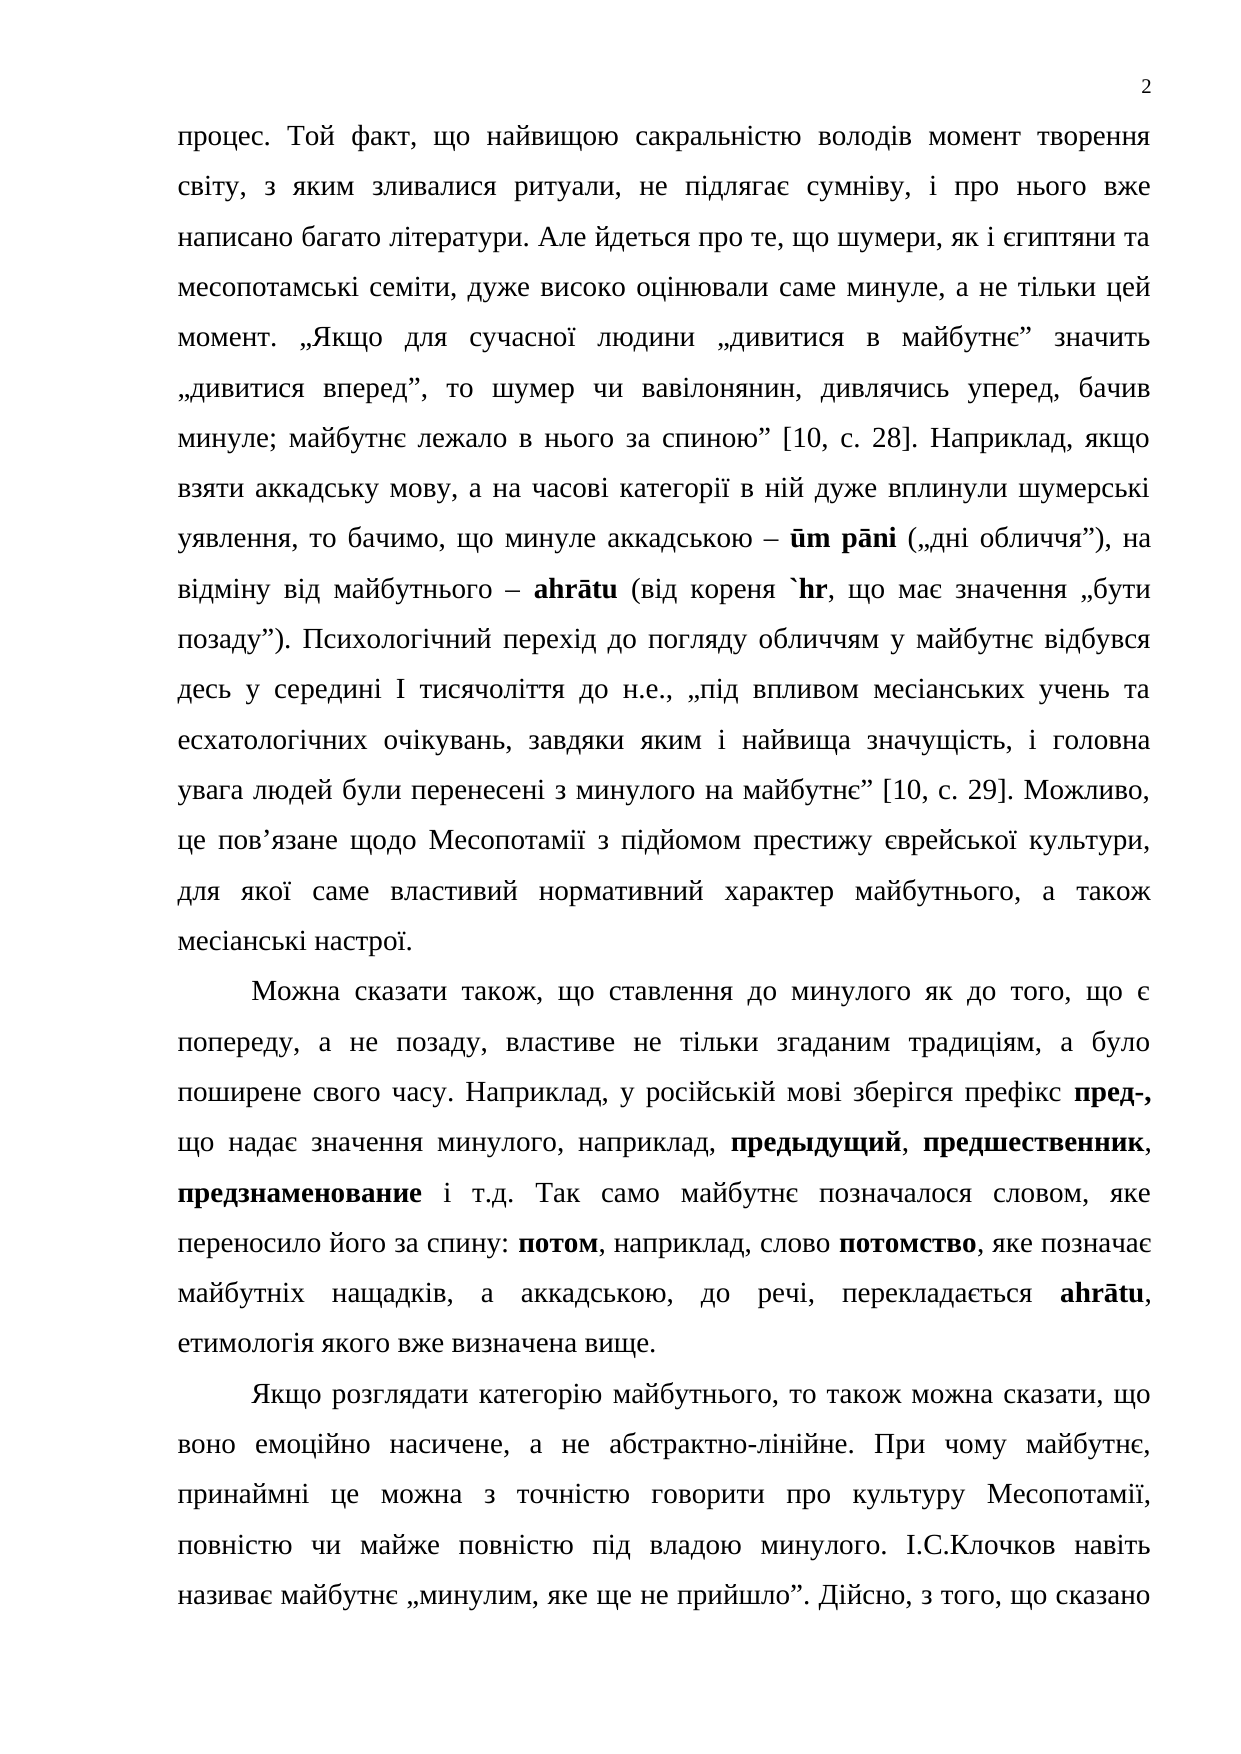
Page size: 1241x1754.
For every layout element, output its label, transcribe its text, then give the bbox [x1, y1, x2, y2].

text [177, 1376, 1152, 1611]
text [177, 118, 1152, 957]
text Можна сказати також, що ставлення до минулого як до того, що є попереду, а не позаду, властиве не тільки згаданим традиціям, а було поширене свого часу. Наприклад, у російській мові зберігся префікс пред-, що надає значення минулого, наприклад, предыдущий, предшественник, предзнаменование і т.д. Так само майбутнє позначалося словом, яке переносило його за спину: потом, наприклад, слово потомство, яке позначає майбутніх нащадків, а аккадською, до речі, перекладається ahrātu, етимологія якого вже визначена вище. [177, 973, 1152, 1359]
